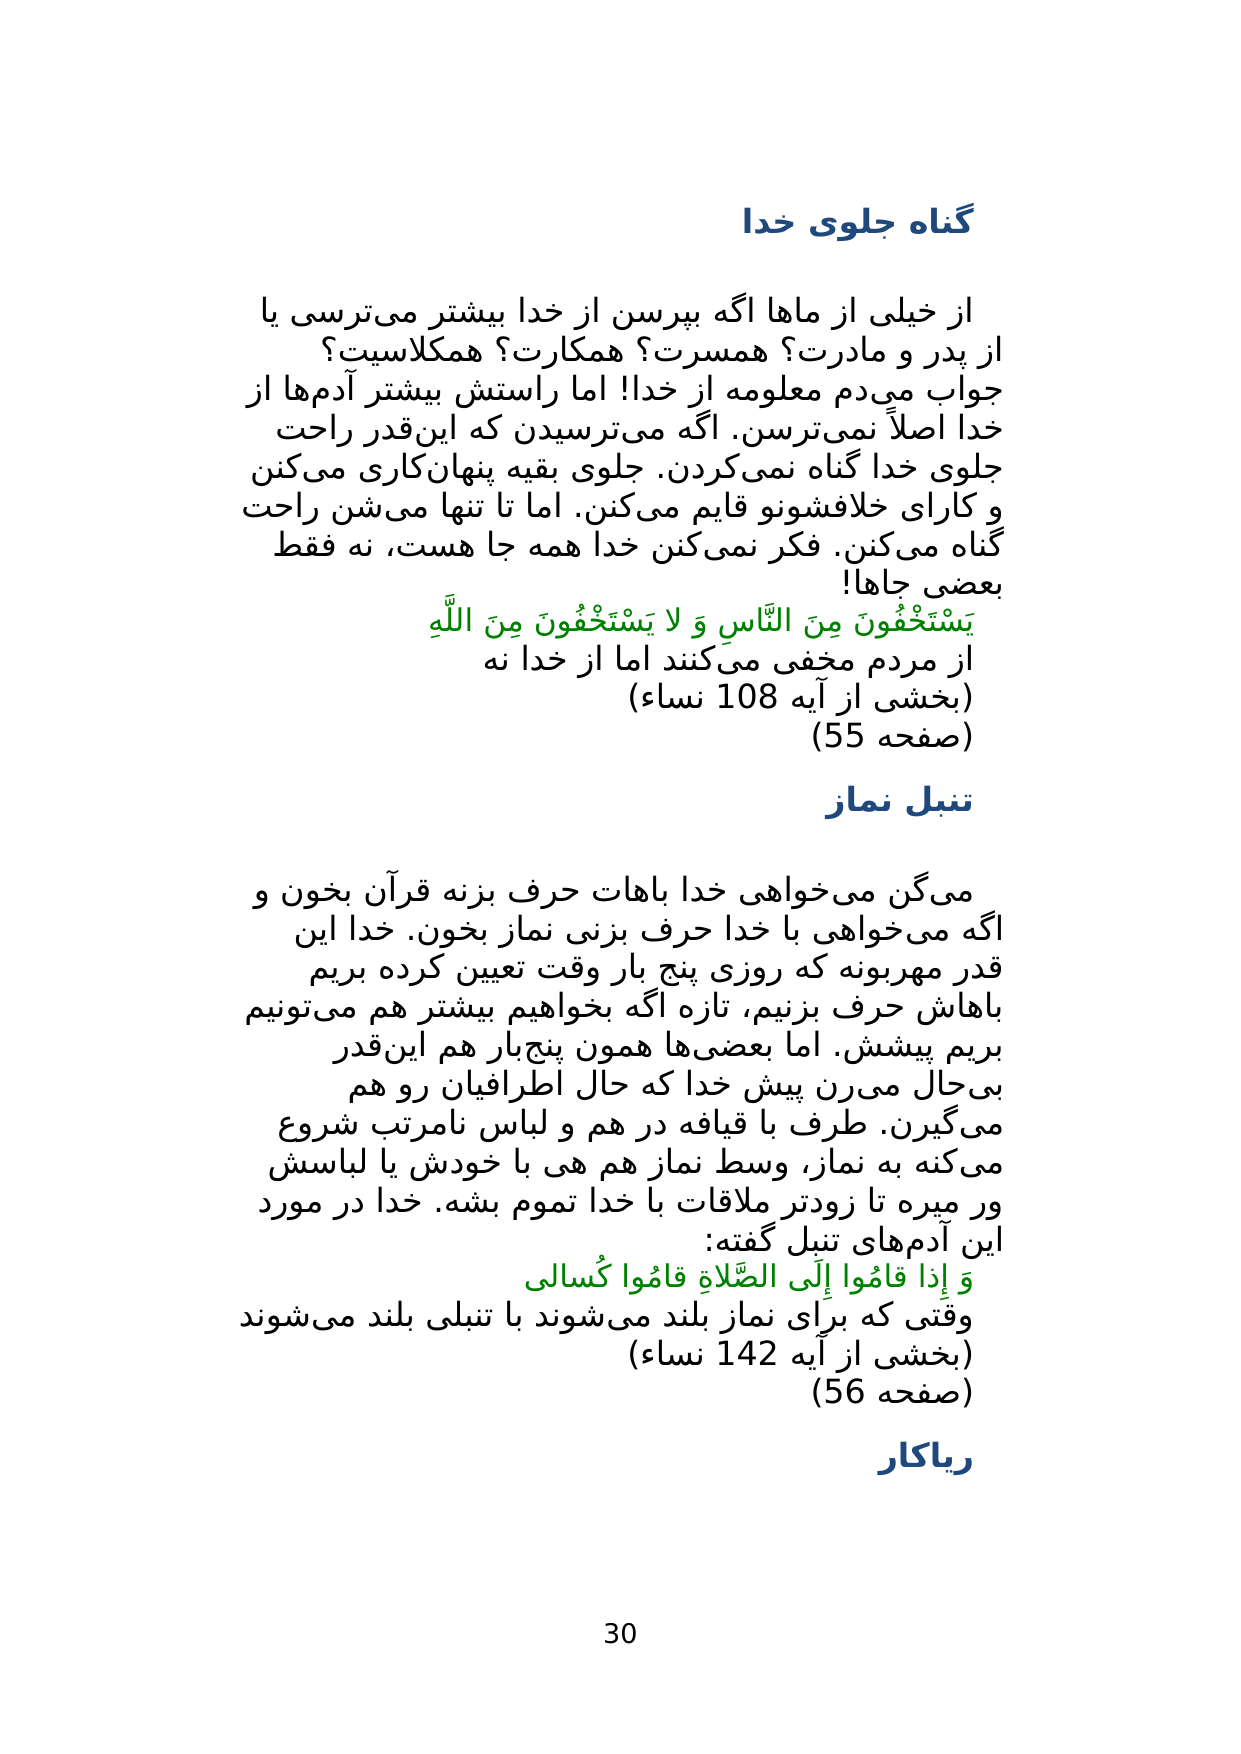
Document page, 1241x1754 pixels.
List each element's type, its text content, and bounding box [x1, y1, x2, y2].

text (صفحه 56) [236, 1373, 1004, 1412]
subtitle تنبل نماز [236, 781, 1004, 819]
text وقتی که برای نماز بلند می‌شوند با تنبلی بلند می‌شوند [236, 1295, 1004, 1334]
subtitle ریاکار [236, 1437, 1004, 1476]
text (صفحه 55) [236, 717, 1004, 756]
text وَ إِذا قامُوا إِلَی الصَّلاةِ قامُوا کُسالی [236, 1259, 1004, 1295]
text از خیلی از ماها اگه بپرسن از خدا بیشتر می‌ترسی یا از پدر و مادرت؟ همسرت؟ همکارت؟ همکلاسیت؟ جواب می‌دم معلومه از خدا! اما راستش بیشتر آدم‌ها از خدا اصلاً نمی‌ترسن. اگه می‌ترسیدن که این‌قدر راحت جلوی خدا گناه نمی‌کردن. جلوی بقیه پنهان‌کاری می‌کنن و کارای خلافشونو قایم می‌کنن. اما تا تنها می‌شن راحت گناه می‌کنن. فکر نمی‌کنن خدا همه جا هست، نه فقط بعضی جاها! [236, 292, 1004, 603]
subtitle گناه جلوی خدا [236, 202, 1004, 241]
text از مردم مخفی می‌کنند اما از خدا نه [236, 639, 1004, 678]
text (بخشی از آیه 142 نساء) [236, 1334, 1004, 1373]
text می‌گن می‌خواهی خدا باهات حرف بزنه قرآن بخون و اگه می‌خواهی با خدا حرف بزنی نماز بخون. خدا این قدر مهربونه که روزی پنج بار وقت تعیین کرده بریم باهاش حرف بزنیم، تازه اگه بخواهیم بیشتر هم می‌تونیم بریم پیشش. اما بعضی‌ها همون پنج‌بار هم این‌قدر بی‌حال می‌رن پیش خدا که حال اطرافیان رو هم می‌گیرن. طرف با قیافه در هم و لباس نامرتب شروع می‌کنه به نماز، وسط نماز هم هی با خودش یا لباسش ور میره تا زودتر ملاقات با خدا تموم بشه. خدا در مورد این آدم‌های تنبل گفته: [236, 870, 1004, 1259]
text یَسْتَخْفُونَ مِنَ النَّاسِ وَ لا یَسْتَخْفُونَ مِنَ اللَّهِ [236, 603, 1004, 639]
text (بخشی از آیه 108 نساء) [236, 678, 1004, 717]
